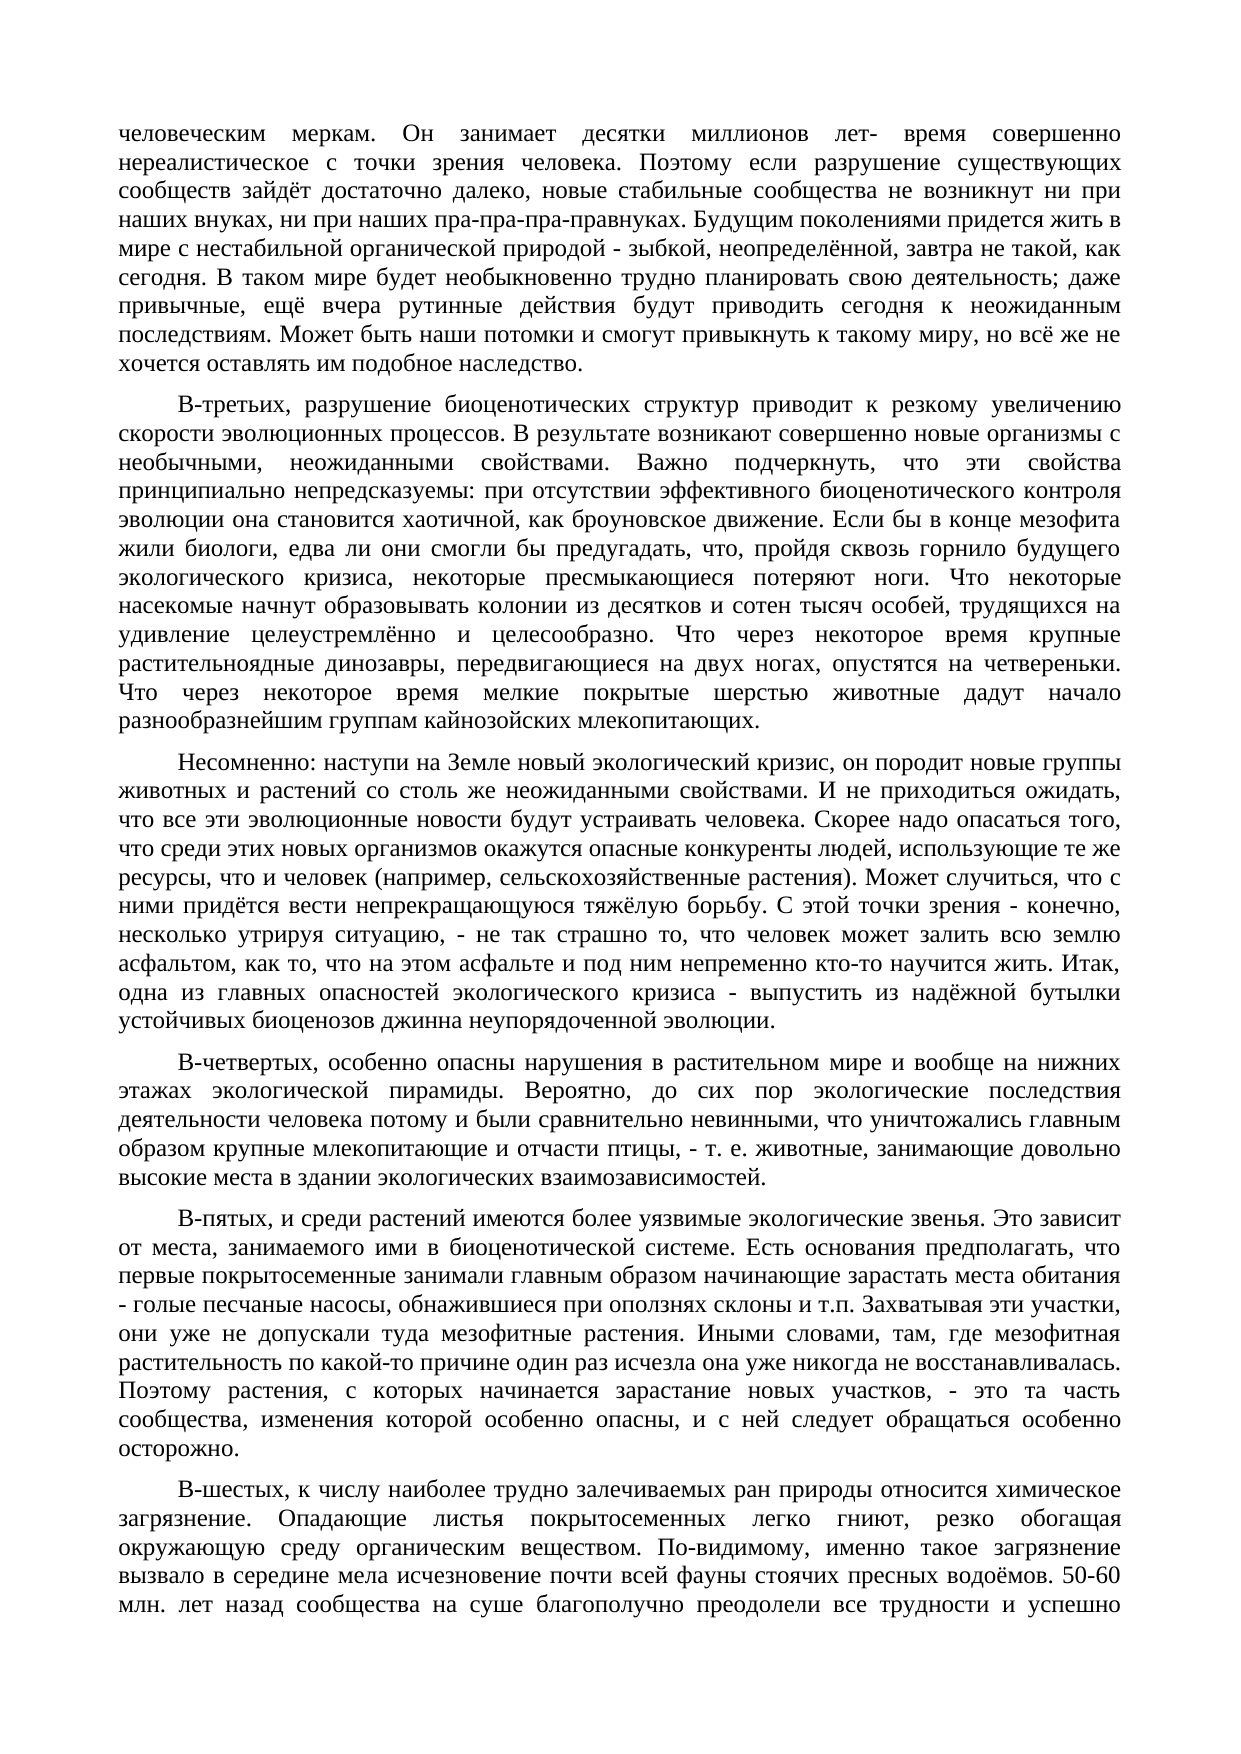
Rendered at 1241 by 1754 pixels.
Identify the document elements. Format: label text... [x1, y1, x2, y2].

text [118, 1474, 1122, 1618]
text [118, 118, 1122, 377]
text В-пятых, и среди растений имеются более уязвимые экологические звенья. Это зависит от места, занимаемого ими в биоценотической системе. Есть основания предполагать, что первые покрытосеменные занимали главным образом начинающие зарастать места обитания - голые песчаные насосы, обнажившиеся при оползнях склоны и т.п. Захватывая эти участки, они уже не допускали туда мезофитные растения. Иными словами, там, где мезофитная растительность по какой-то причине один раз исчезла она уже никогда не восстанавливалась. Поэтому растения, с которых начинается зарастание новых участков, - это та часть сообщества, изменения которой особенно опасны, и с ней следует обращаться особенно осторожно. [118, 1203, 1122, 1462]
text В-четвертых, особенно опасны нарушения в растительном мире и вообще на нижних этажах экологической пирамиды. Вероятно, до сих пор экологические последствия деятельности человека потому и были сравнительно невинными, что уничтожались главным образом крупные млекопитающие и отчасти птицы, - т. е. животные, занимающие довольно высокие места в здании экологических взаимозависимостей. [118, 1047, 1122, 1191]
text В-третьих, разрушение биоценотических структур приводит к резкому увеличению скорости эволюционных процессов. В результате возникают совершенно новые организмы с необычными, неожиданными свойствами. Важно подчеркнуть, что эти свойства принципиально непредсказуемы: при отсутствии эффективного биоценотического контроля эволюции она становится хаотичной, как броуновское движение. Если бы в конце мезофита жили биологи, едва ли они смогли бы предугадать, что, пройдя сквозь горнило будущего экологического кризиса, некоторые пресмыкающиеся потеряют ноги. Что некоторые насекомые начнут образовывать колонии из десятков и сотен тысяч особей, трудящихся на удивление целеустремлённо и целесообразно. Что через некоторое время крупные растительноядные динозавры, передвигающиеся на двух ногах, опустятся на четвереньки. Что через некоторое время мелкие покрытые шерстью животные дадут начало разнообразнейшим группам кайнозойских млекопитающих. [118, 389, 1122, 734]
text Несомненно: наступи на Земле новый экологический кризис, он породит новые группы животных и растений со столь же неожиданными свойствами. И не приходиться ожидать, что все эти эволюционные новости будут устраивать человека. Скорее надо опасаться того, что среди этих новых организмов окажутся опасные конкуренты людей, использующие те же ресурсы, что и человек (например, сельскохозяйственные растения). Может случиться, что с ними придётся вести непрекращающуюся тяжёлую борьбу. С этой точки зрения - конечно, несколько утрируя ситуацию, - не так страшно то, что человек может залить всю землю асфальтом, как то, что на этом асфальте и под ним непременно кто-то научится жить. Итак, одна из главных опасностей экологического кризиса - выпустить из надёжной бутылки устойчивых биоценозов джинна неупорядоченной эволюции. [118, 747, 1122, 1034]
